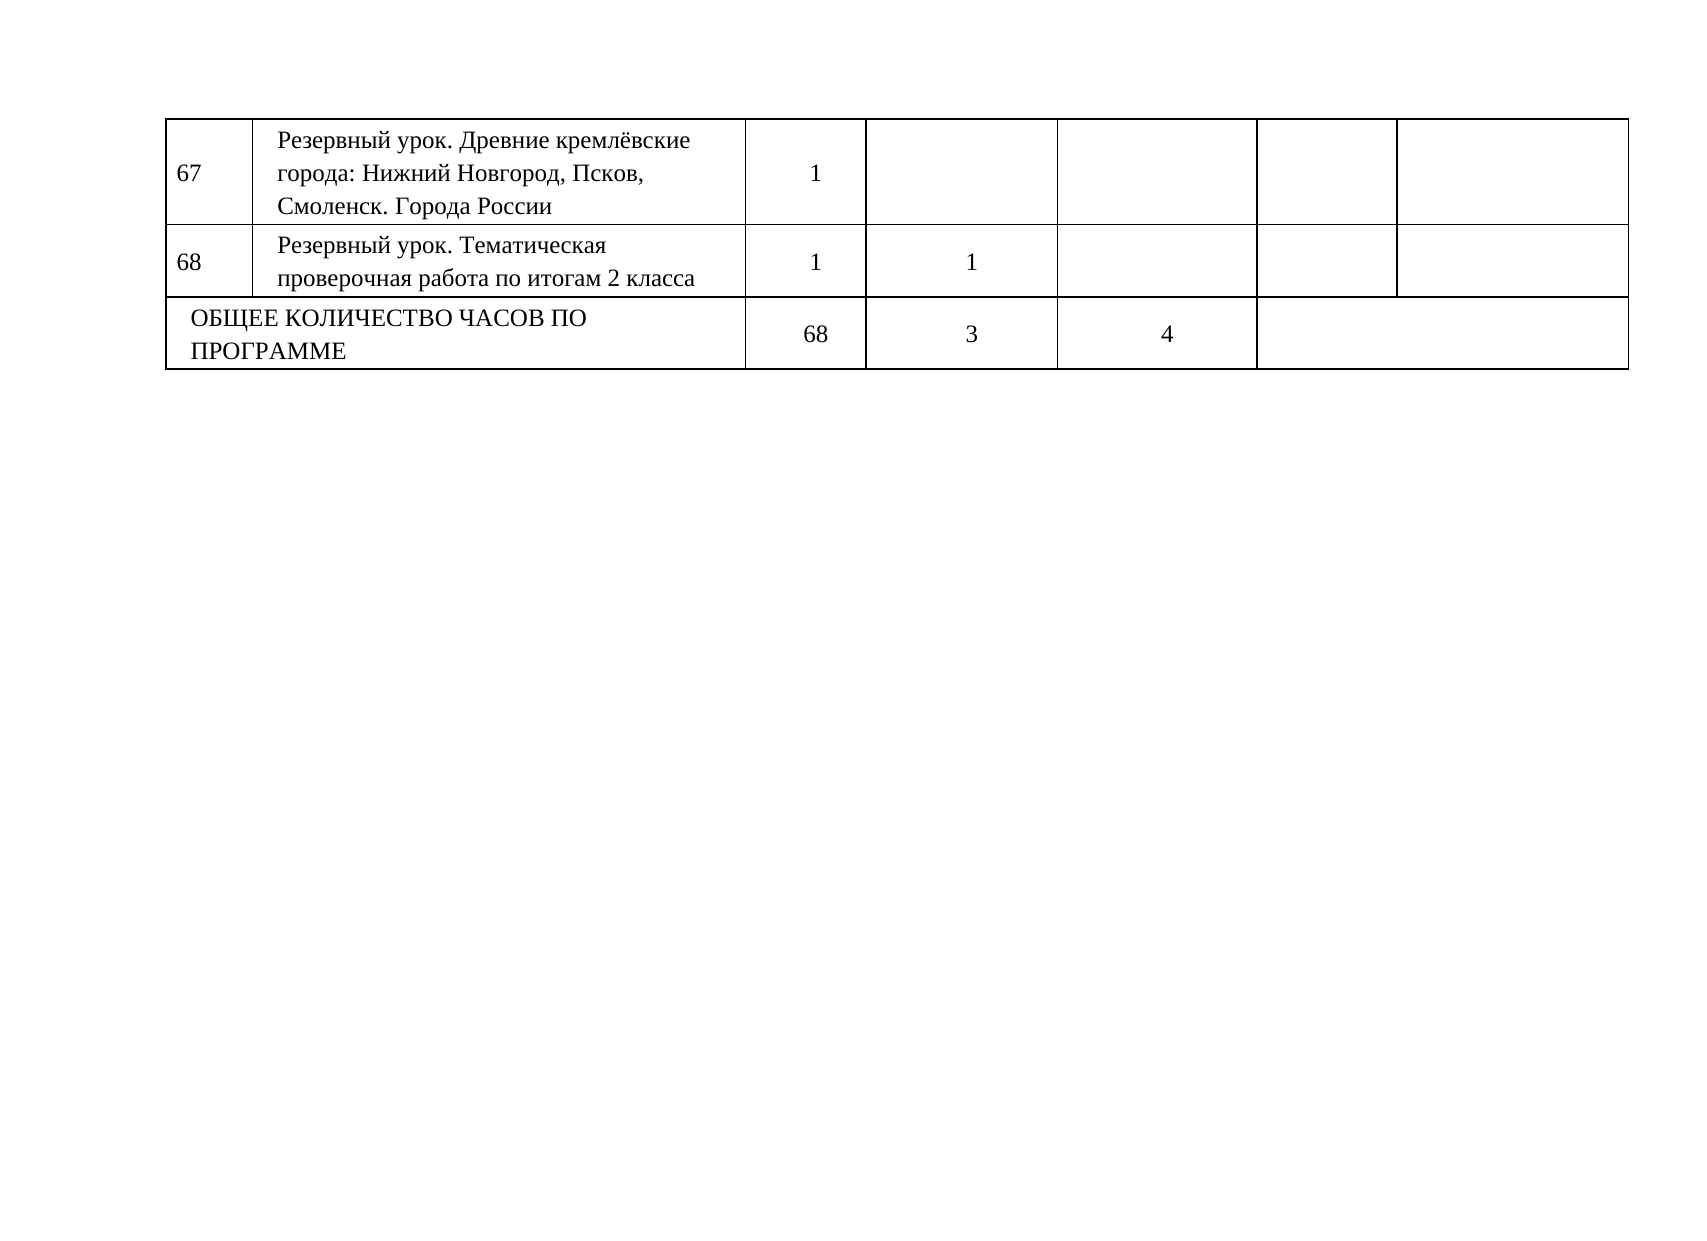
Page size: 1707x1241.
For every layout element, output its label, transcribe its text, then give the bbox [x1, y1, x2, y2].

table_cell [1058, 120, 1256, 223]
table_cell 68 [746, 298, 865, 368]
table_cell 1 [746, 120, 865, 223]
table_cell [867, 120, 1057, 223]
table_cell 68 [167, 225, 252, 296]
table_cell [1398, 120, 1628, 223]
table_cell 1 [746, 225, 865, 296]
table_cell [1058, 225, 1256, 296]
table_cell 4 [1058, 298, 1256, 368]
table_cell 3 [867, 298, 1057, 368]
table_cell 1 [867, 225, 1057, 296]
table_cell [1258, 225, 1396, 296]
table_cell ОБЩЕЕ КОЛИЧЕСТВО ЧАСОВ ПО ПРОГРАММЕ [167, 298, 745, 368]
table_cell 67 [167, 120, 252, 223]
table_cell Резервный урок. Тематическая проверочная работа по итогам 2 класса [253, 225, 745, 296]
table_cell Резервный урок. Древние кремлёвские города: Нижний Новгород, Псков, Смоленск. Города России [253, 120, 745, 223]
table_cell [1258, 120, 1396, 223]
table_cell [1398, 225, 1628, 296]
table_cell [1258, 298, 1628, 368]
